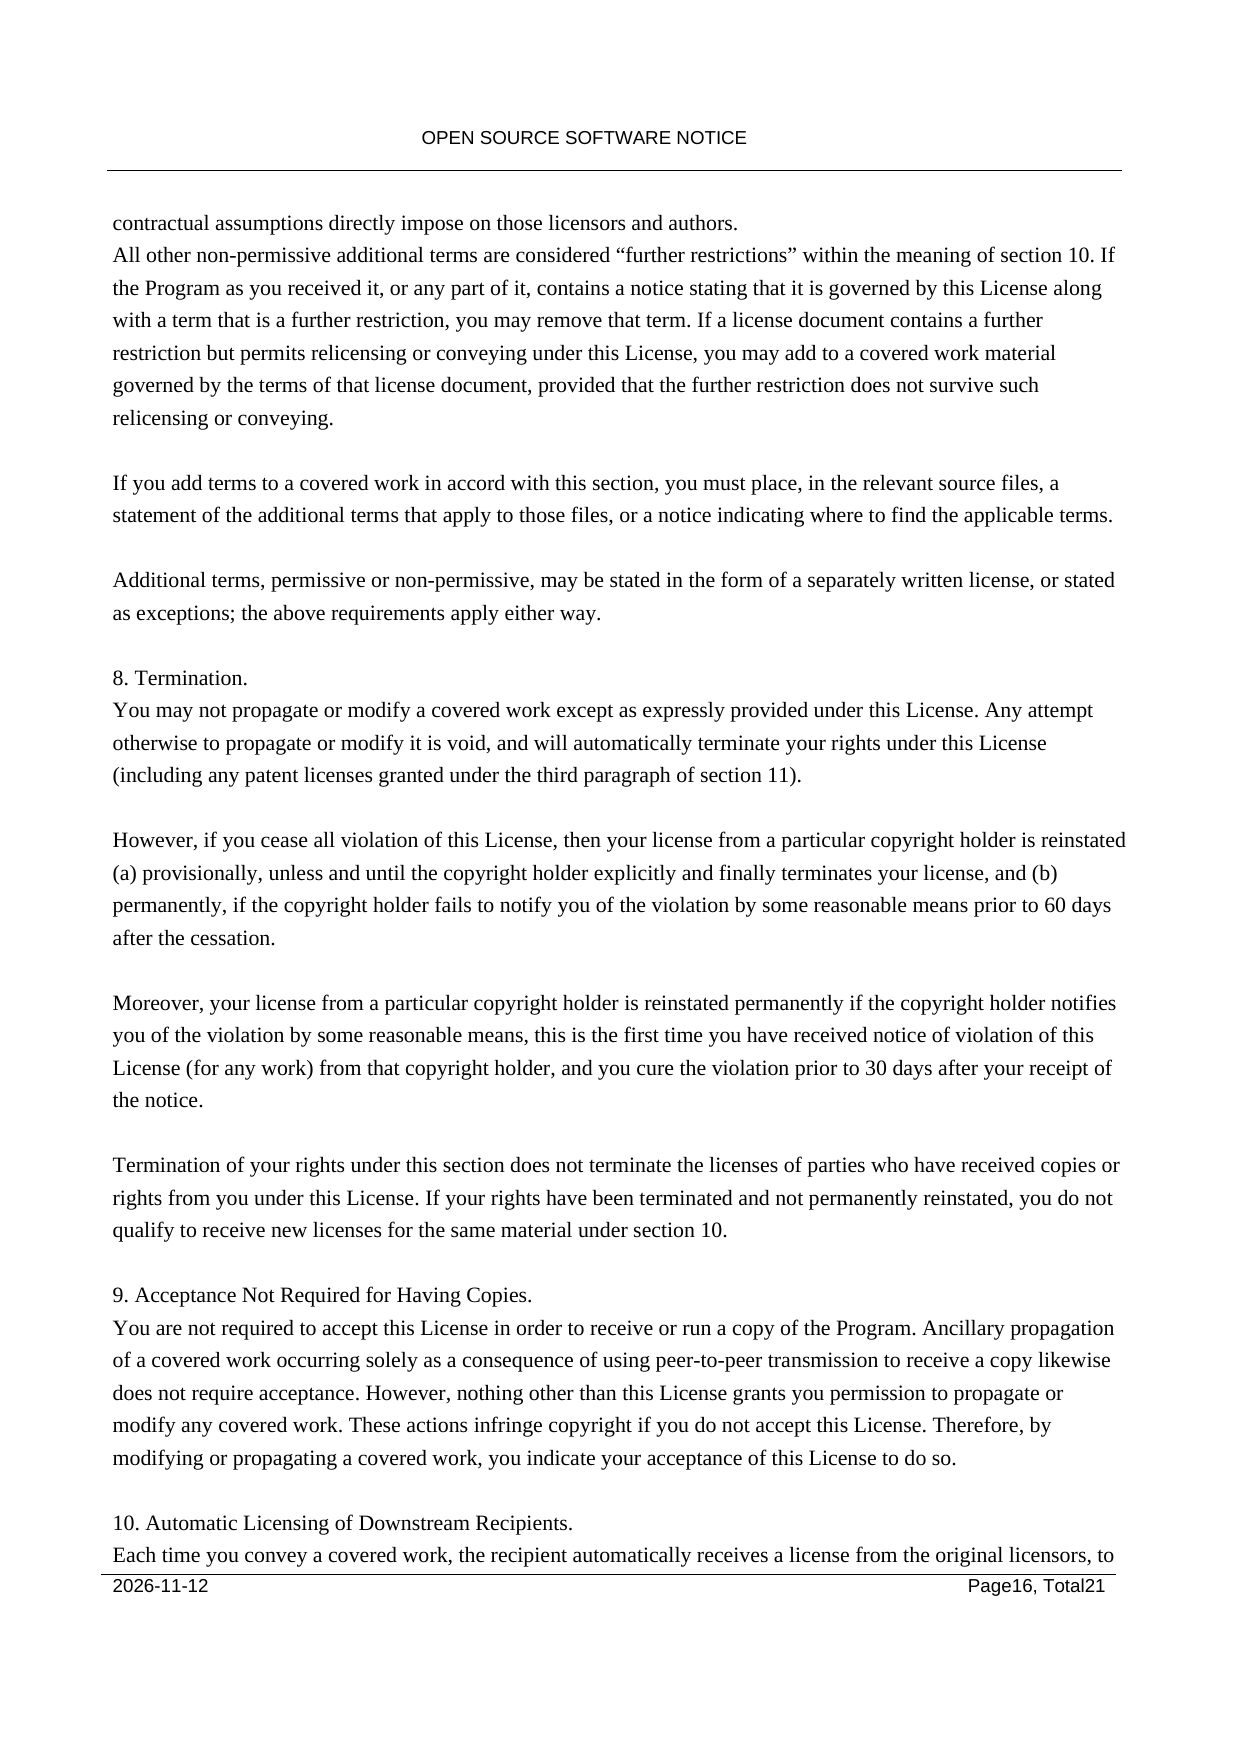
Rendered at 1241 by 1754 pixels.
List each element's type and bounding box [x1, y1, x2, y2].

text [112, 206, 1128, 1571]
